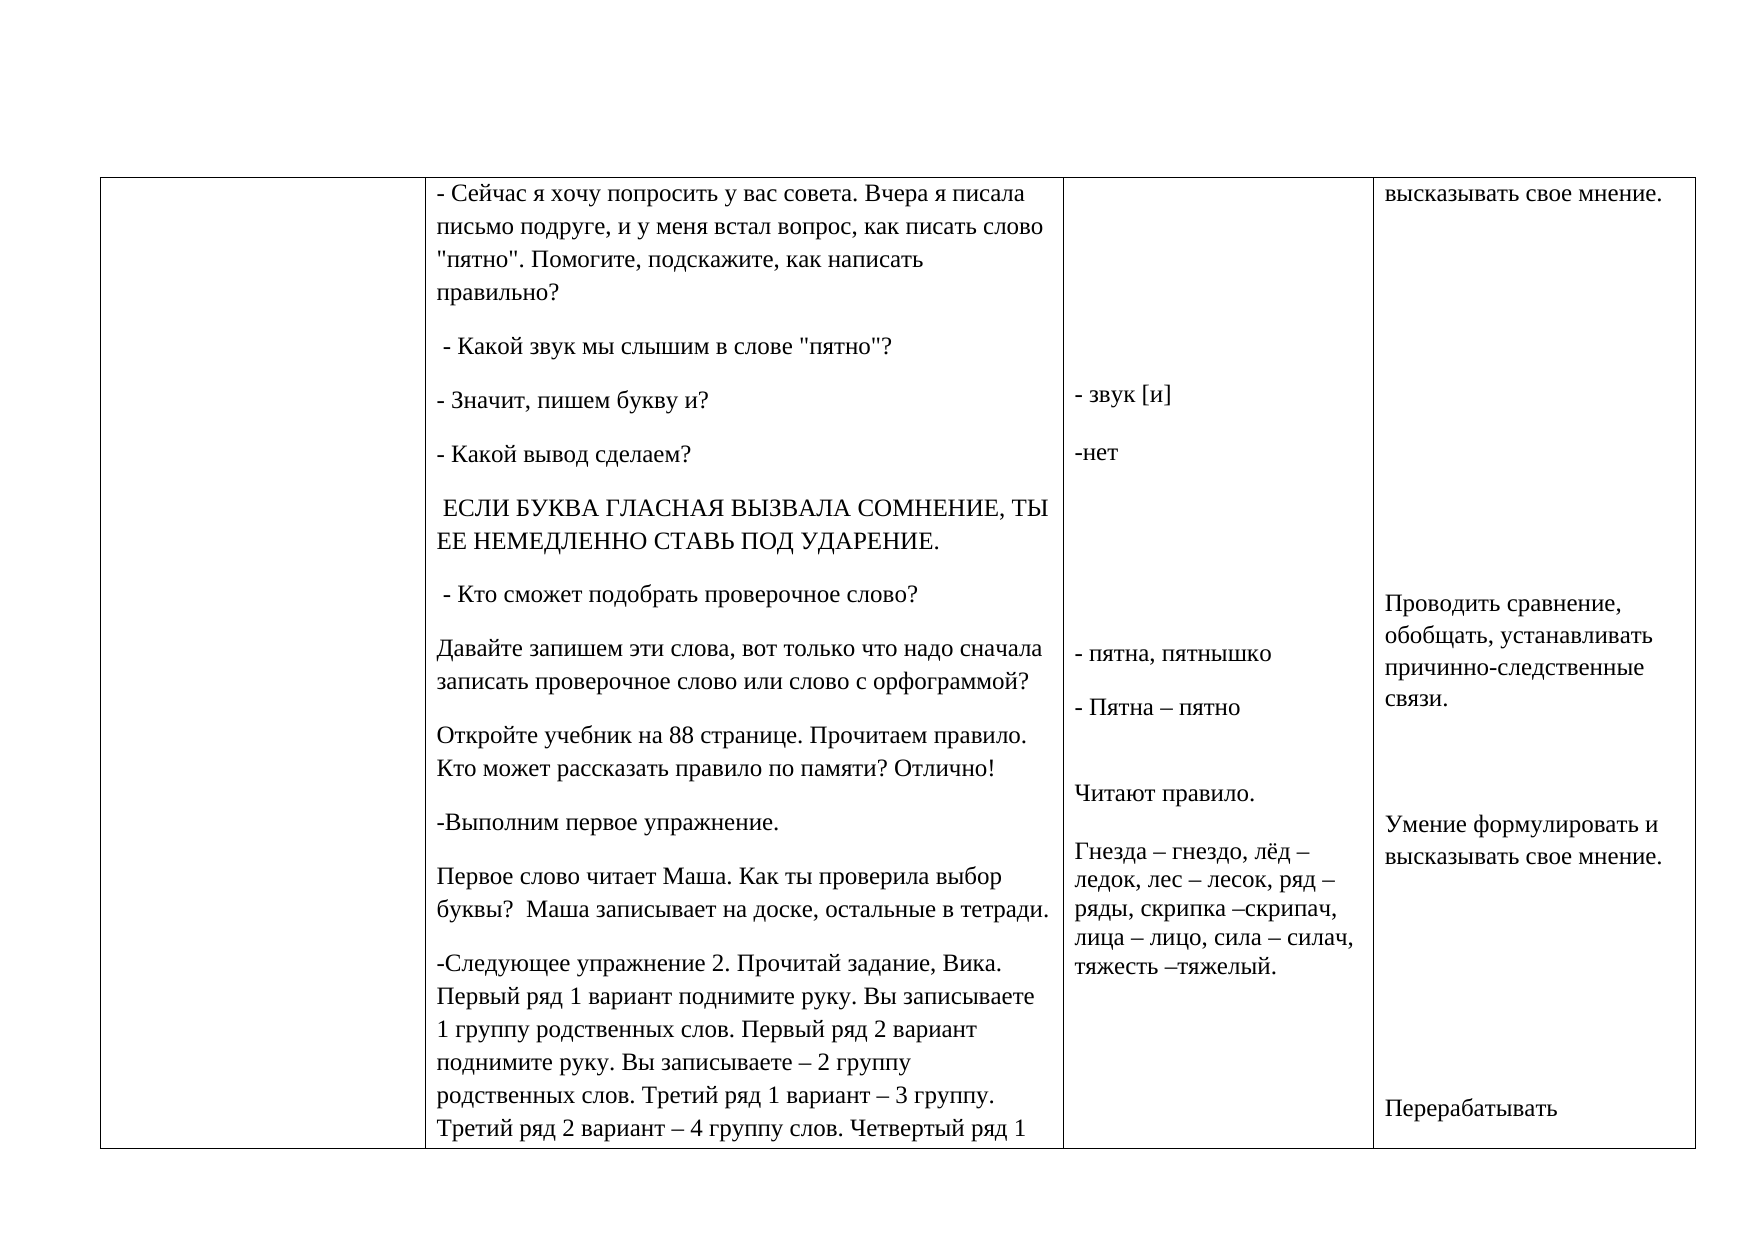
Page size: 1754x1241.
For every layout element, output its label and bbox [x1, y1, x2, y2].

table_cell [101, 178, 425, 1148]
table_cell [1064, 178, 1373, 1148]
table_cell [426, 178, 1063, 1148]
table_cell [1374, 178, 1695, 1148]
